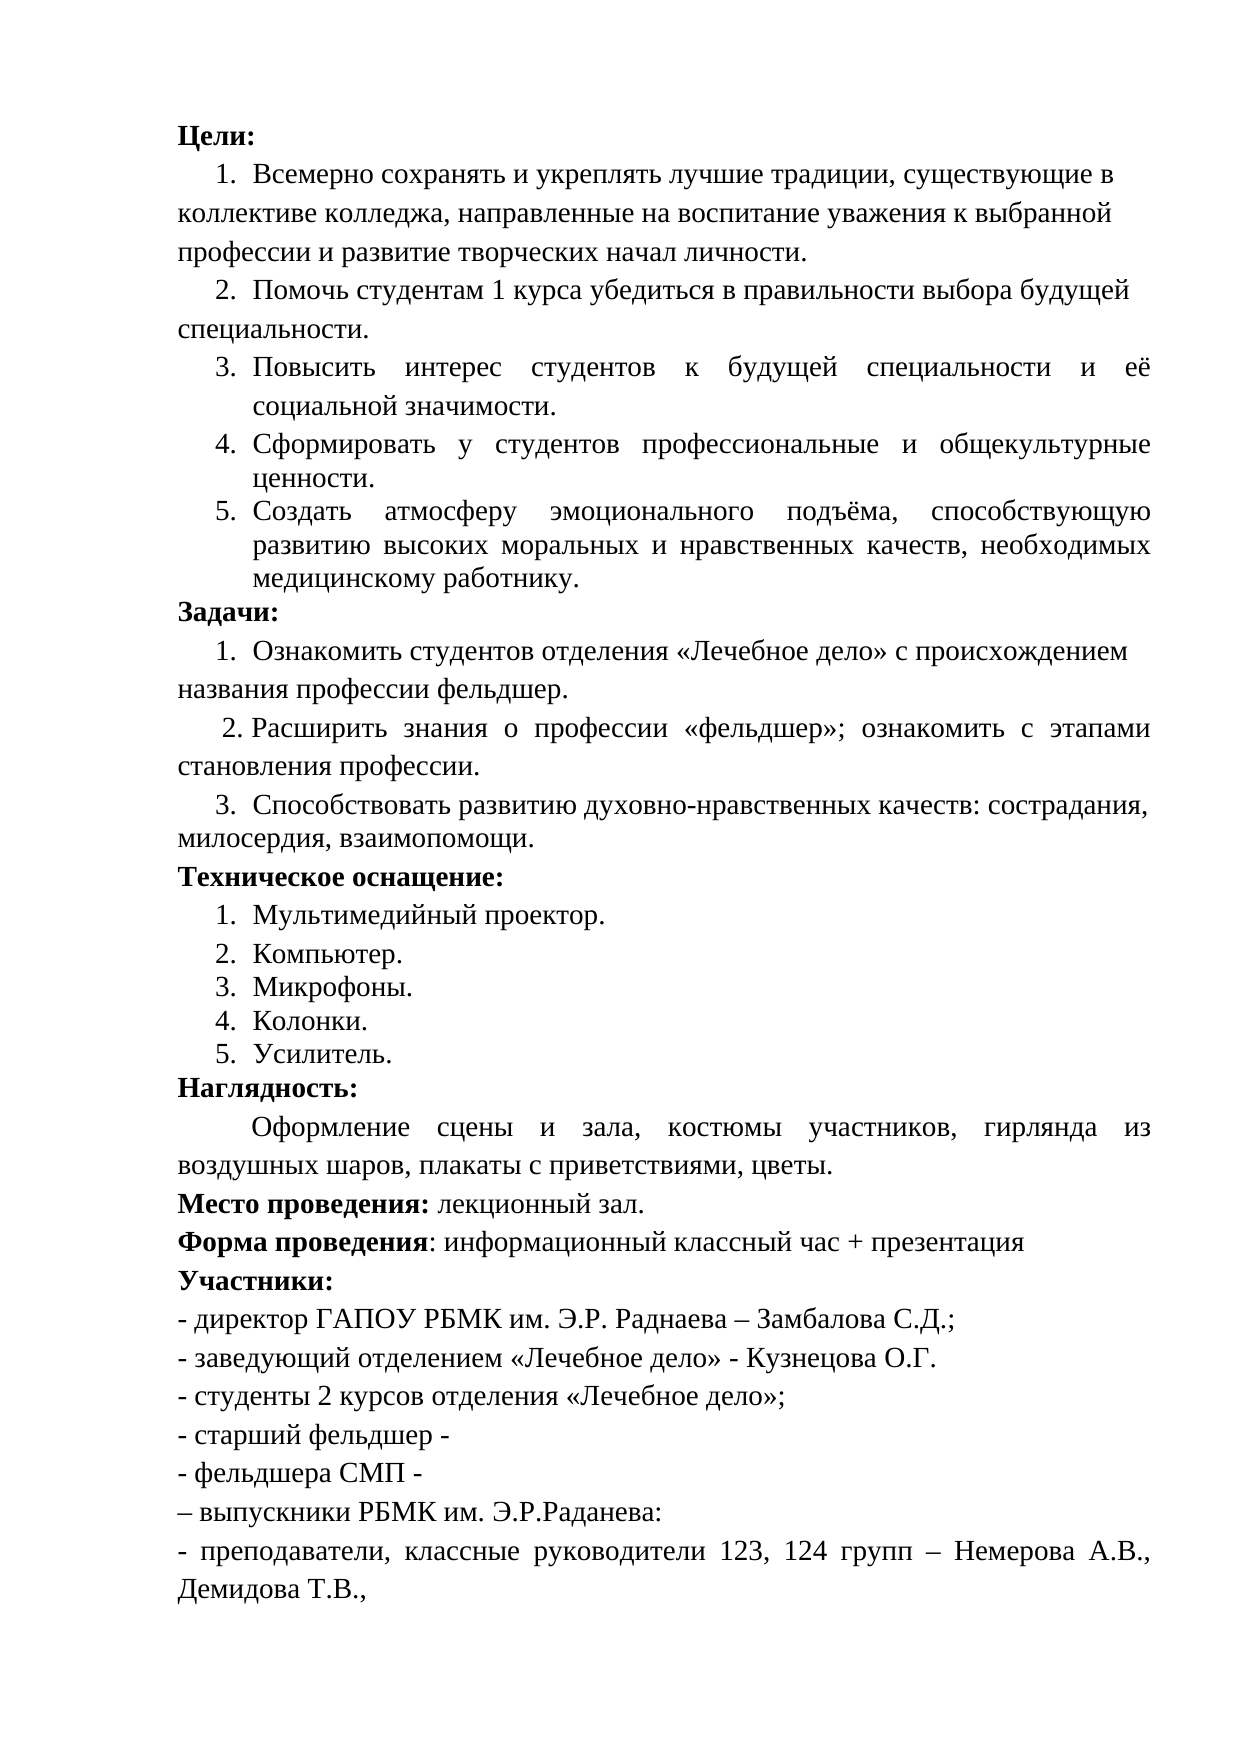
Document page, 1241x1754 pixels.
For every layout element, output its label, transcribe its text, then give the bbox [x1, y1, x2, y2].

text - директор ГАПОУ РБМК им. Э.Р. Раднаева – Замбалова С.Д.; [177, 1301, 1152, 1335]
list Сформировать у студентов профессиональные и общекультурные ценности. [215, 426, 1152, 493]
list Микрофоны. [215, 969, 1152, 1003]
text Техническое оснащение: [177, 859, 1152, 892]
text - заведующий отделением «Лечебное дело» - Кузнецова О.Г. [177, 1340, 1152, 1373]
list Создать атмосферу эмоционального подъёма, способствующую развитию высоких моральных и нравственных качеств, необходимых медицинскому работнику. [215, 493, 1152, 594]
text Место проведения: лекционный зал. [177, 1186, 1152, 1219]
list Способствовать развитию духовно-нравственных качеств: сострадания, [215, 787, 1152, 820]
text коллективе колледжа, направленные на воспитание уважения к выбранной [177, 195, 1152, 229]
list Ознакомить студентов отделения «Лечебное дело» с происхождением [215, 633, 1152, 666]
list Компьютер. [215, 936, 1152, 969]
text Цели: [177, 118, 1152, 152]
text – выпускники РБМК им. Э.Р.Раданева: [177, 1494, 1152, 1528]
text профессии и развитие творческих начал личности. [177, 234, 1152, 267]
text - старший фельдшер - [177, 1417, 1152, 1451]
text милосердия, взаимопомощи. [177, 820, 1152, 854]
list Помочь студентам 1 курса убедиться в правильности выбора будущей [215, 272, 1152, 306]
list Повысить интерес студентов к будущей специальности и её социальной значимости. [215, 349, 1152, 421]
text - преподаватели, классные руководители 123, 124 групп – Немерова А.В., Демидова Т.В., [177, 1533, 1152, 1605]
list Всемерно сохранять и укреплять лучшие традиции, существующие в [215, 157, 1152, 190]
list Усилитель. [215, 1037, 1152, 1070]
text - фельдшера СМП - [177, 1456, 1152, 1489]
text Форма проведения: информационный классный час + презентация [177, 1224, 1152, 1258]
list Мультимедийный проектор. [215, 897, 1152, 931]
list Колонки. [215, 1003, 1152, 1037]
text Оформление сцены и зала, костюмы участников, гирлянда из воздушных шаров, плакаты с приветствиями, цветы. [177, 1109, 1152, 1181]
text - студенты 2 курсов отделения «Лечебное дело»; [177, 1378, 1152, 1412]
text Участники: [177, 1263, 1152, 1296]
text названия профессии фельдшер. [177, 671, 1152, 705]
text Наглядность: [177, 1070, 1152, 1104]
list Расширить знания о профессии «фельдшер»; ознакомить с этапами становления профессии. [177, 710, 1152, 782]
text специальности. [177, 311, 1152, 344]
text Задачи: [177, 594, 1152, 628]
